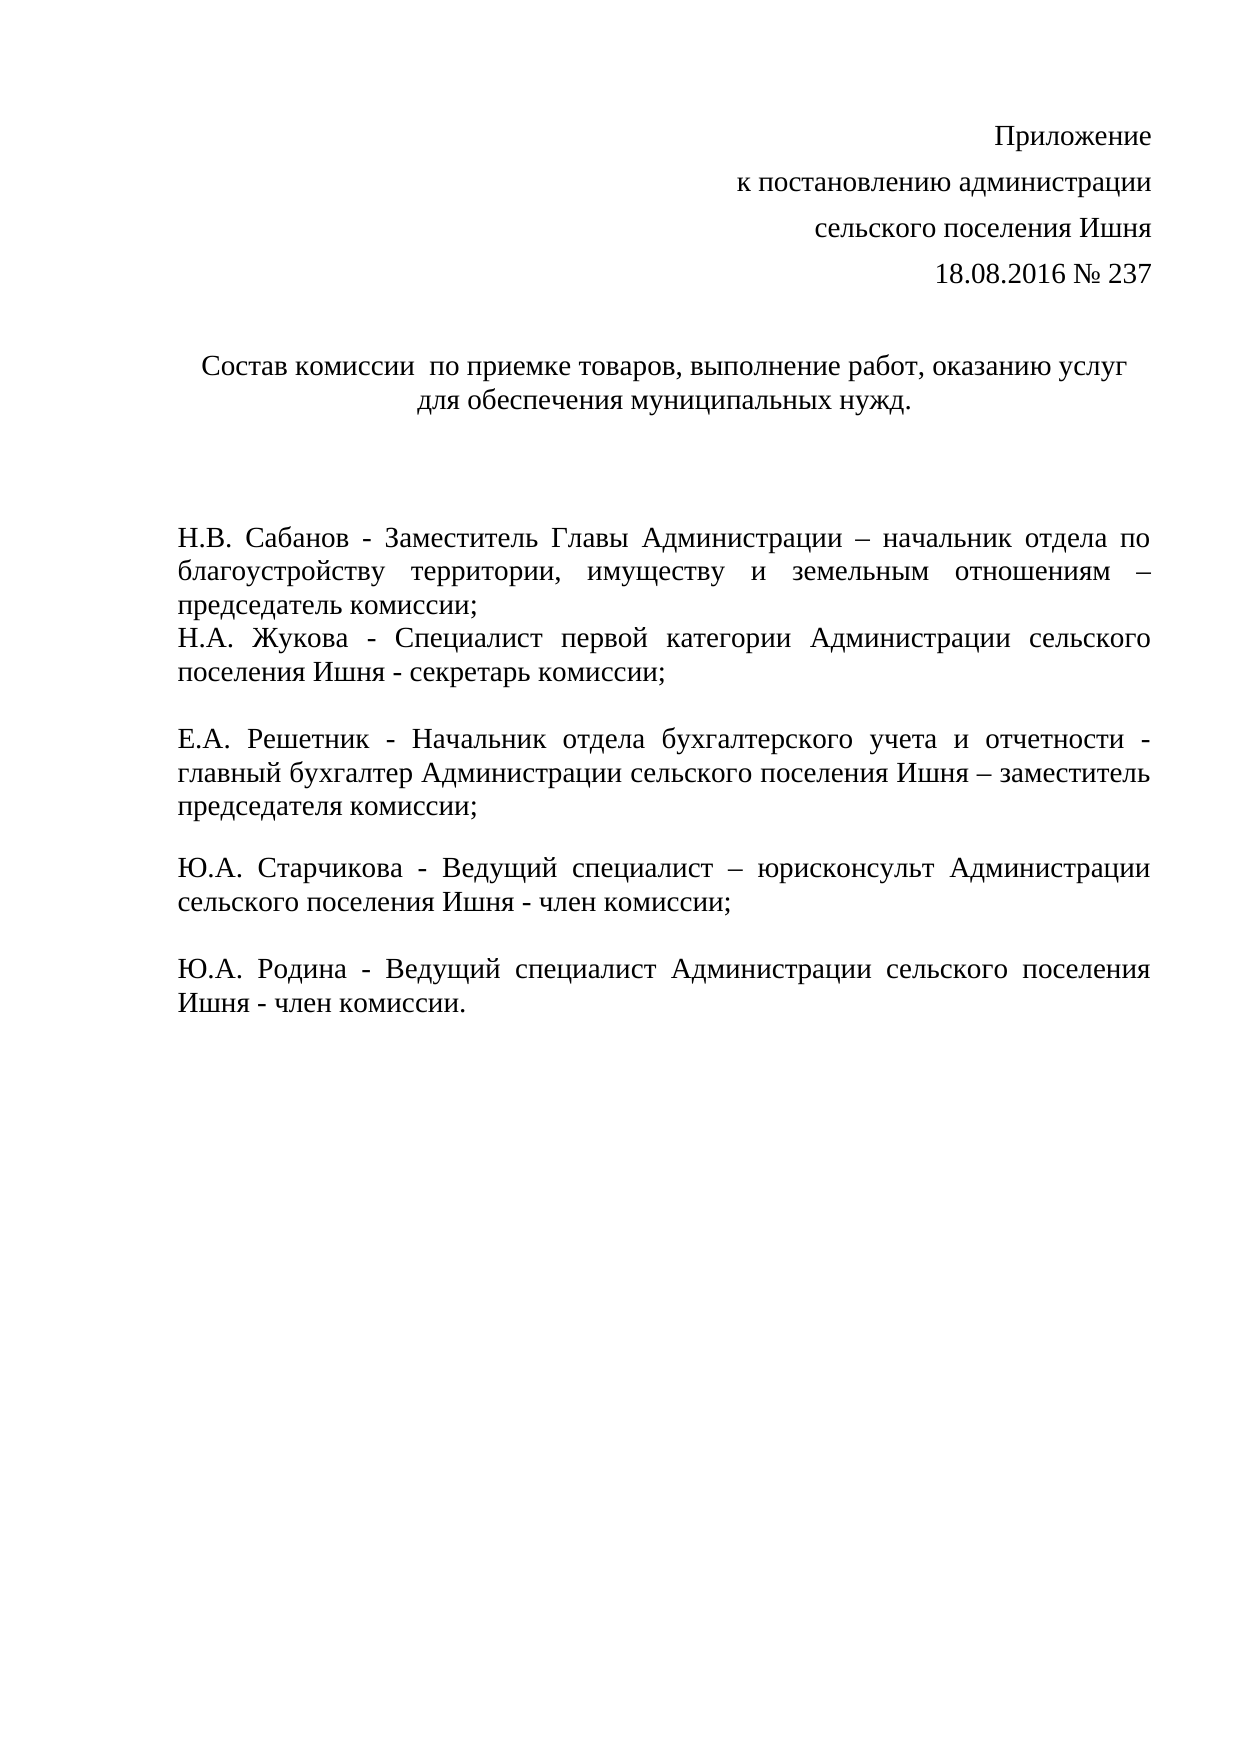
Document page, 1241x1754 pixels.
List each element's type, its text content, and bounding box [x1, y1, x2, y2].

text Приложение [177, 118, 1152, 152]
text Ю.А. Родина - Ведущий специалист Администрации сельского поселения Ишня - член комиссии. [177, 951, 1152, 1018]
text Состав комиссии по приемке товаров, выполнение работ, оказанию услуг для обеспечения муниципальных нужд. [177, 348, 1152, 415]
text 18.08.2016 № 237 [177, 256, 1152, 290]
text сельского поселения Ишня [177, 210, 1152, 244]
text к постановлению администрации [177, 164, 1152, 198]
text Н.В. Сабанов - Заместитель Главы Администрации – начальник отдела по благоустройству территории, имуществу и земельным отношениям – председатель комиссии; [177, 520, 1152, 621]
text Н.А. Жукова - Специалист первой категории Администрации сельского поселения Ишня - секретарь комиссии; [177, 621, 1152, 688]
text Ю.А. Старчикова - Ведущий специалист – юрисконсульт Администрации сельского поселения Ишня - член комиссии; [177, 851, 1152, 918]
text Е.А. Решетник - Начальник отдела бухгалтерского учета и отчетности - главный бухгалтер Администрации сельского поселения Ишня – заместитель председателя комиссии; [177, 721, 1152, 822]
